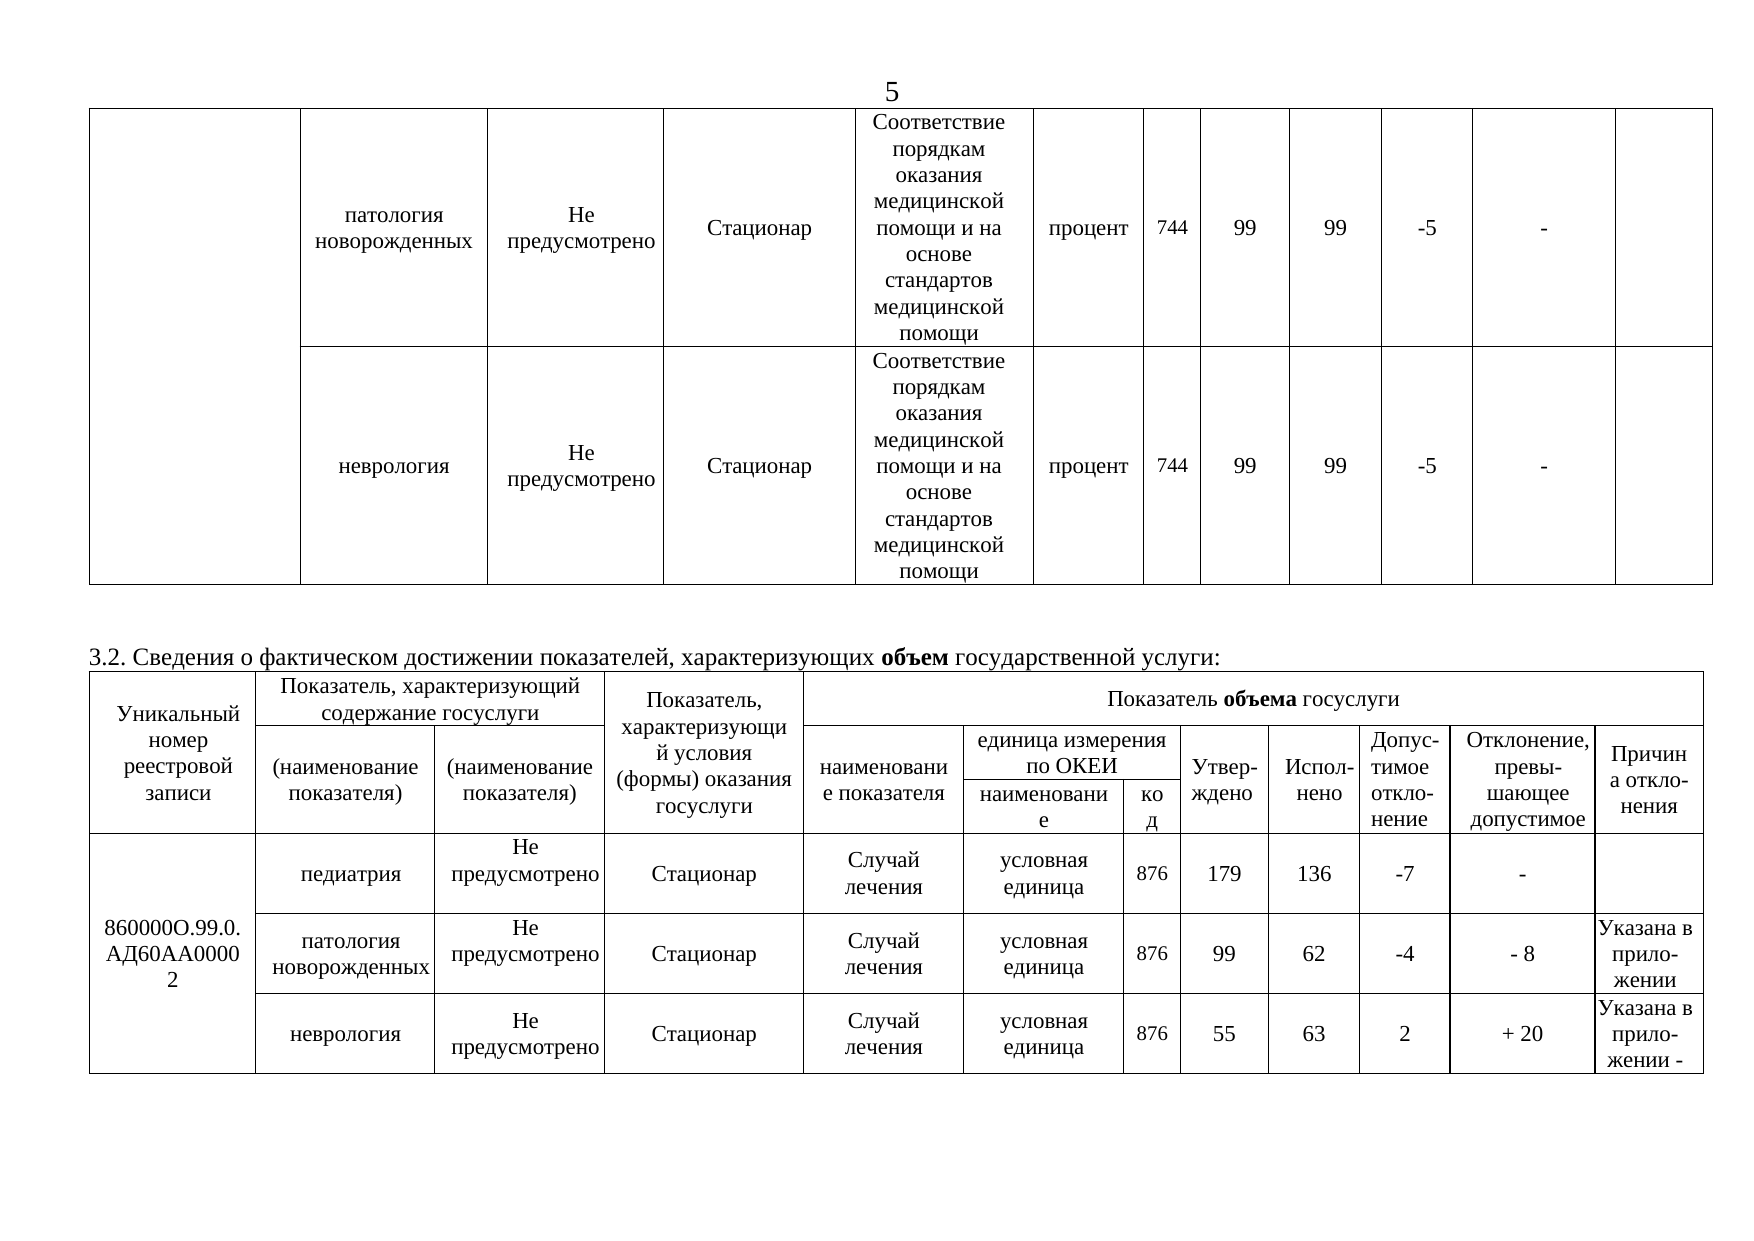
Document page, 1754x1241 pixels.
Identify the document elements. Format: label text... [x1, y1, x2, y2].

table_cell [90, 109, 300, 584]
table_cell Причина откло-нения [1596, 726, 1703, 832]
table_cell Стационар [605, 994, 803, 1073]
table_cell патология новорожденных [301, 109, 487, 346]
table_cell -5 [1382, 347, 1472, 584]
table_cell патология новорожденных [256, 914, 434, 993]
table_cell 62 [1269, 914, 1359, 993]
table_cell педиатрия [256, 834, 434, 912]
table_cell - 8 [1451, 914, 1594, 993]
table_cell -7 [1360, 834, 1449, 912]
table_cell Испол-нено [1269, 726, 1359, 832]
table_cell - [1451, 834, 1594, 912]
table_cell наименование [964, 780, 1123, 832]
table_cell 744 [1144, 347, 1200, 584]
table_cell 55 [1181, 994, 1268, 1073]
table_cell Случай лечения [804, 914, 963, 993]
table_cell процент [1034, 347, 1143, 584]
table_cell [1596, 834, 1703, 912]
table_cell наименование показателя [804, 726, 963, 832]
table_cell условная единица [964, 994, 1123, 1073]
table_cell 876 [1124, 914, 1180, 993]
table_cell Стационар [605, 834, 803, 912]
table_cell Не предусмотрено [435, 914, 604, 993]
table_cell 63 [1269, 994, 1359, 1073]
table_cell 99 [1201, 347, 1289, 584]
table_cell Стационар [664, 347, 855, 584]
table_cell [856, 109, 1033, 346]
table_cell 860000О.99.0. АД60АА00002 [90, 834, 255, 1073]
table_cell неврология [256, 994, 434, 1073]
table_cell Утвер-ждено [1181, 726, 1268, 832]
table_cell -4 [1360, 914, 1449, 993]
table_cell Не предусмотрено [488, 347, 663, 584]
table_cell единица измерения по ОКЕИ [964, 726, 1180, 779]
table_cell условная единица [964, 914, 1123, 993]
table_cell процент [1034, 109, 1143, 346]
table_cell 99 [1290, 109, 1381, 346]
table_cell [1616, 109, 1712, 346]
table_cell Случай лечения [804, 994, 963, 1073]
table_header Показатель, характеризующий условия (формы) оказания госуслуги [605, 672, 803, 832]
table_header Показатель, характеризующий содержание госуслуги [256, 672, 604, 725]
table_cell код [1124, 780, 1180, 832]
table_cell - [1473, 347, 1615, 584]
table_cell 136 [1269, 834, 1359, 912]
table_cell 179 [1181, 834, 1268, 912]
table_cell 99 [1290, 347, 1381, 584]
text 3.2. Сведения о фактическом достижении показателей, характеризующих объем государственной услуги: [89, 642, 1695, 671]
table_cell 99 [1181, 914, 1268, 993]
table_cell Не предусмотрено [488, 109, 663, 346]
table_cell + 20 [1451, 994, 1594, 1073]
table_cell 2 [1360, 994, 1449, 1073]
table_cell (наименование показателя) [256, 726, 434, 832]
table_header Уникальный номер реестровой записи [90, 672, 255, 832]
table_cell Стационар [664, 109, 855, 346]
table_cell Указана в прило-жении - [1596, 994, 1703, 1073]
table_cell -5 [1382, 109, 1472, 346]
table_cell Не предусмотрено [435, 834, 604, 912]
table_cell [1616, 347, 1712, 584]
table_cell - [1473, 109, 1615, 346]
table_cell Случай лечения [804, 834, 963, 912]
table_cell Указана в прило-жении [1596, 914, 1703, 993]
table_cell 99 [1201, 109, 1289, 346]
table_cell 744 [1144, 109, 1200, 346]
table_cell (наименование показателя) [435, 726, 604, 832]
table_cell Допус-тимое откло-нение [1360, 726, 1449, 832]
table_cell Отклонение, превы-шающее допустимое [1451, 726, 1594, 832]
table_cell Соответствие порядкам оказания медицинской помощи и на основе стандартов медицинской помощи [856, 347, 1033, 584]
table_cell 876 [1124, 834, 1180, 912]
table_cell 876 [1124, 994, 1180, 1073]
table_cell условная единица [964, 834, 1123, 912]
table_header Показатель объема госуслуги [804, 672, 1703, 725]
table_cell неврология [301, 347, 487, 584]
table_cell Стационар [605, 914, 803, 993]
table_cell Не предусмотрено [435, 994, 604, 1073]
